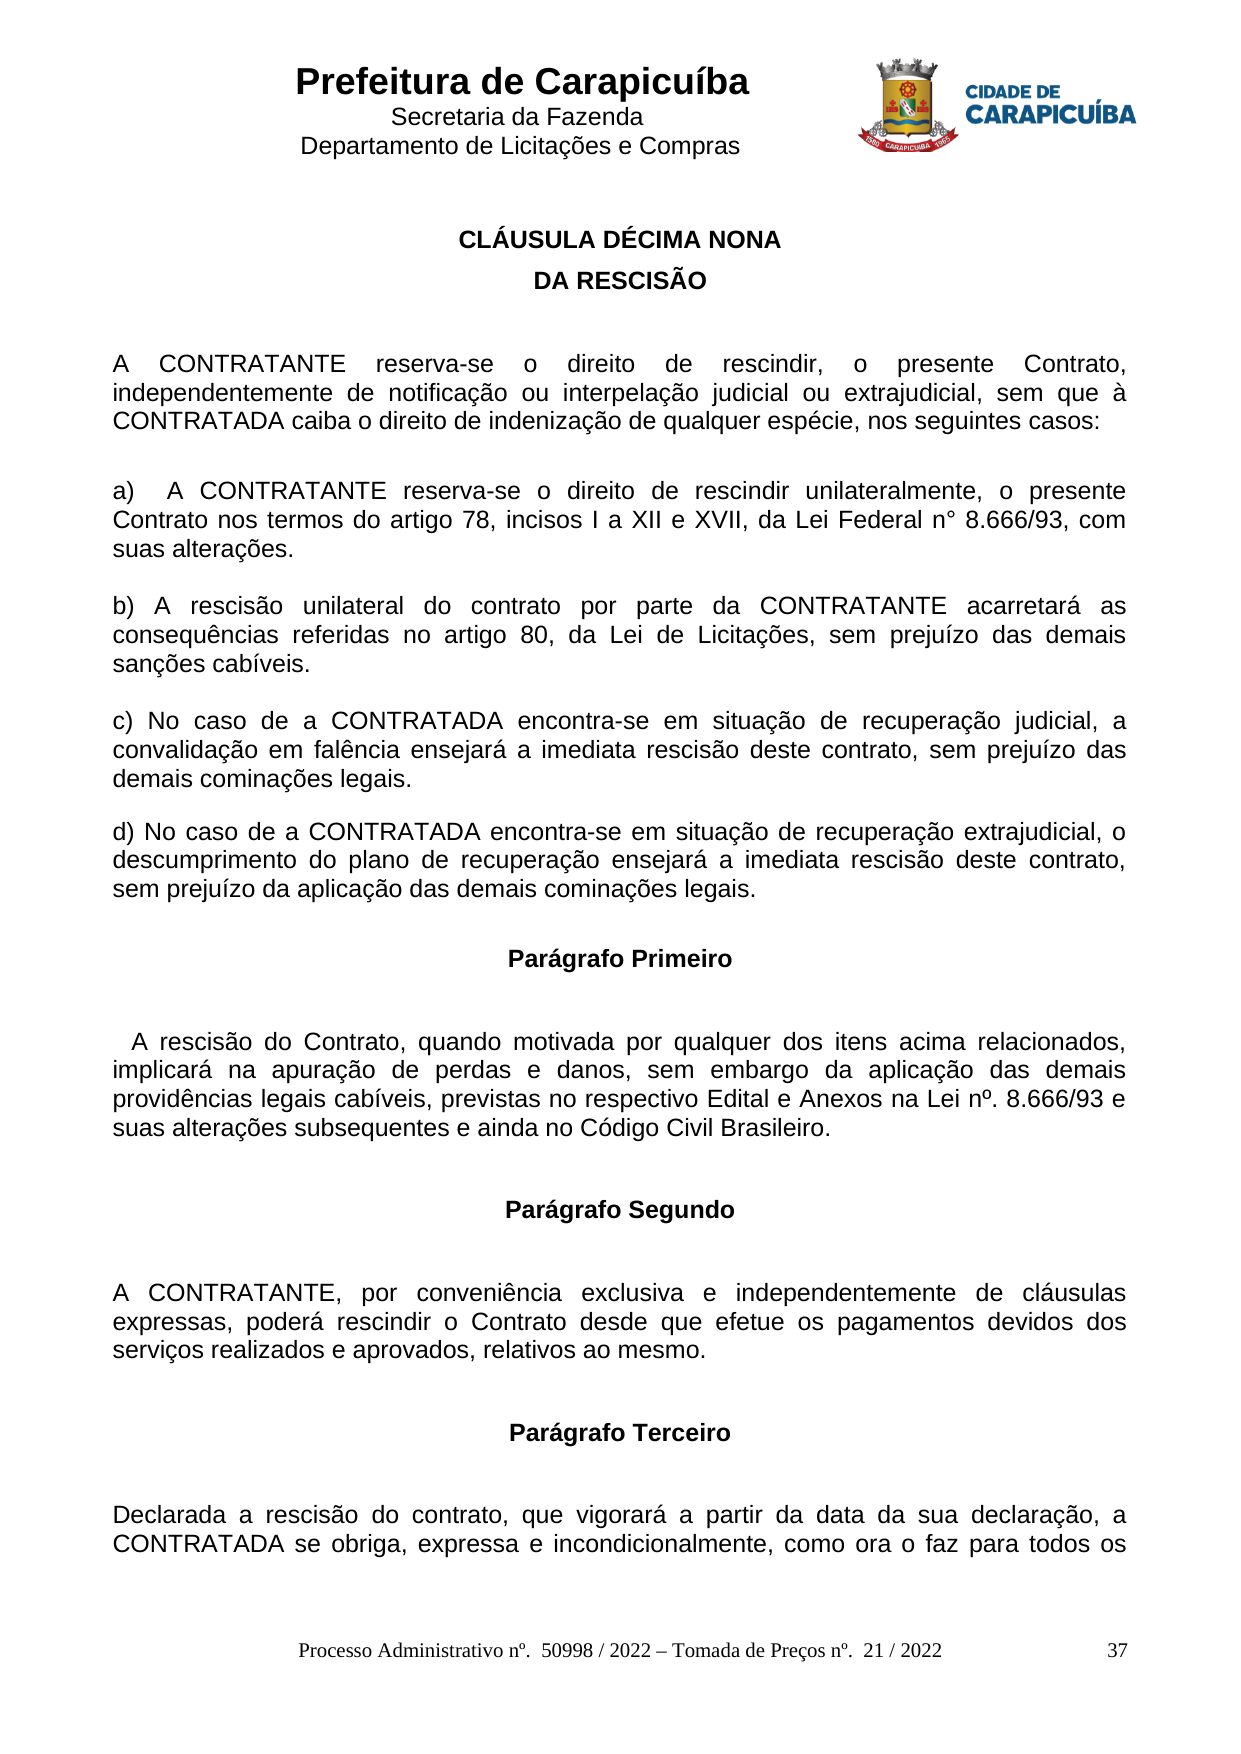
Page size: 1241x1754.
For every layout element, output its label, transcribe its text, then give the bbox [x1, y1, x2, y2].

text A CONTRATANTE, por conveniência exclusiva e independentemente de cláusulas expressas, poderá rescindir o Contrato desde que efetue os pagamentos devidos dos serviços realizados e aprovados, relativos ao mesmo. [112, 1278, 1128, 1364]
text CLÁUSULA DÉCIMA NONA [112, 225, 1128, 254]
text b) A rescisão unilateral do contrato por parte da CONTRATANTE acarretará as consequências referidas no artigo 80, da Lei de Licitações, sem prejuízo das demais sanções cabíveis. [112, 591, 1128, 677]
text Parágrafo Terceiro [112, 1418, 1128, 1447]
text c) No caso de a CONTRATADA encontra-se em situação de recuperação judicial, a convalidação em falência ensejará a imediata rescisão deste contrato, sem prejuízo das demais cominações legais. [112, 706, 1128, 792]
text d) No caso de a CONTRATADA encontra-se em situação de recuperação extrajudicial, o descumprimento do plano de recuperação ensejará a imediata rescisão deste contrato, sem prejuízo da aplicação das demais cominações legais. [112, 817, 1128, 903]
text A CONTRATANTE reserva-se o direito de rescindir, o presente Contrato, independentemente de notificação ou interpelação judicial ou extrajudicial, sem que à CONTRATADA caiba o direito de indenização de qualquer espécie, nos seguintes casos: [112, 349, 1128, 435]
picture [857, 57, 1139, 152]
text Parágrafo Segundo [112, 1195, 1128, 1224]
text Parágrafo Primeiro [112, 944, 1128, 973]
text a) A CONTRATANTE reserva-se o direito de rescindir unilateralmente, o presente Contrato nos termos do artigo 78, incisos I a XII e XVII, da Lei Federal n° 8.666/93, com suas alterações. [112, 476, 1128, 562]
text DA RESCISÃO [112, 266, 1128, 295]
text A rescisão do Contrato, quando motivada por qualquer dos itens acima relacionados, implicará na apuração de perdas e danos, sem embargo da aplicação das demais providências legais cabíveis, previstas no respectivo Edital e Anexos na Lei nº. 8.666/93 e suas alterações subsequentes e ainda no Código Civil Brasileiro. [112, 1027, 1128, 1142]
